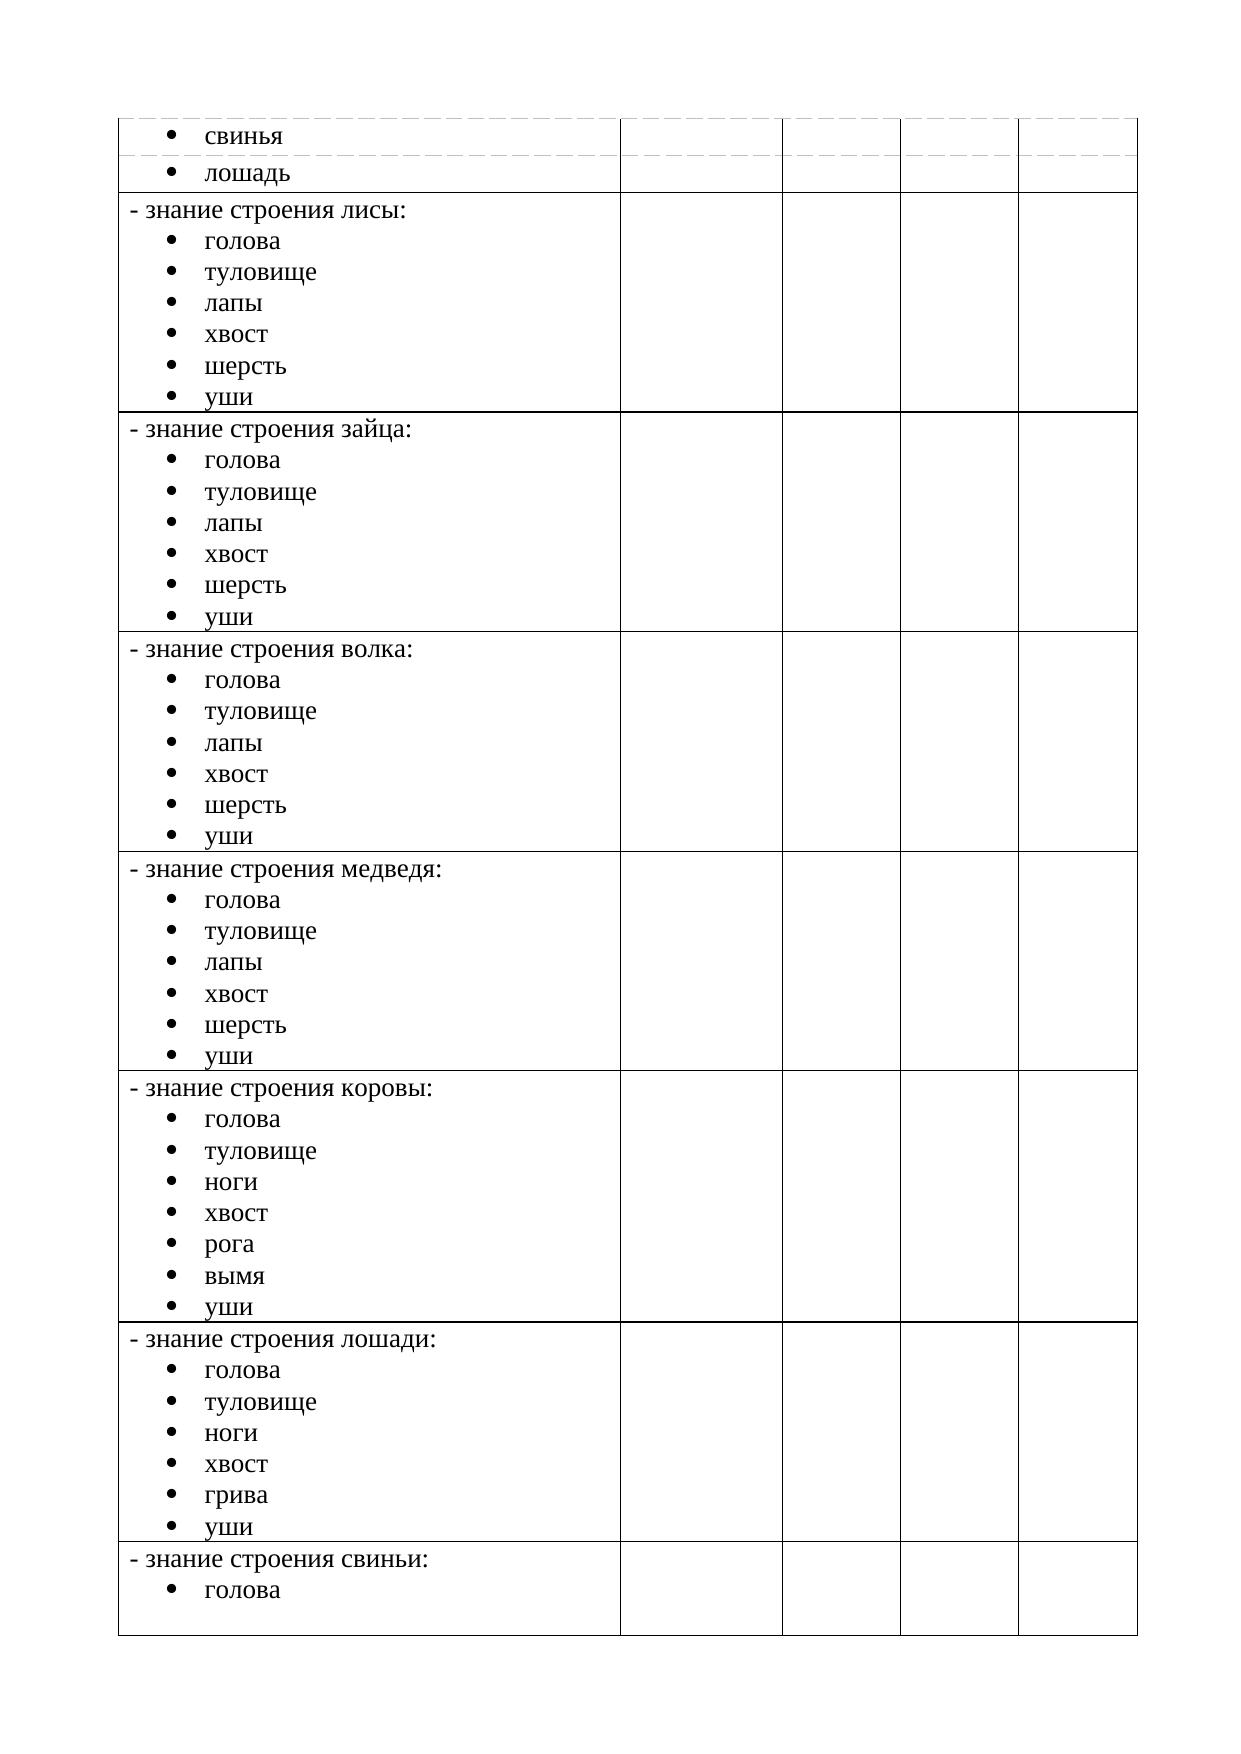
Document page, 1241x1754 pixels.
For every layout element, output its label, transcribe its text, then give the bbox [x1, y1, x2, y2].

table_cell [783, 193, 900, 411]
table_cell [783, 852, 900, 1070]
table_cell [621, 118, 782, 155]
table_cell [1019, 193, 1137, 411]
table_cell [783, 155, 900, 192]
table_cell - знание строения лисы: голова туловище лапы хвост шерсть уши [119, 193, 620, 411]
table_cell [783, 1071, 900, 1321]
table_cell [901, 193, 1018, 411]
table_cell [783, 1323, 900, 1541]
table_cell [901, 118, 1018, 155]
table_cell свинья [119, 118, 620, 155]
table_cell [621, 193, 782, 411]
table_cell [1019, 852, 1137, 1070]
table_cell [621, 1323, 782, 1541]
table_cell - знание строения медведя: голова туловище лапы хвост шерсть уши [119, 852, 620, 1070]
table_cell [1019, 1542, 1137, 1635]
table_cell [901, 1323, 1018, 1541]
table_cell [621, 1542, 782, 1635]
table_cell [783, 1542, 900, 1635]
table_cell - знание строения лошади: голова туловище ноги хвост грива уши [119, 1323, 620, 1541]
table_cell [783, 413, 900, 631]
table_cell [1019, 155, 1137, 192]
table_cell [1019, 1323, 1137, 1541]
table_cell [119, 1542, 620, 1635]
table_cell [901, 155, 1018, 192]
table_cell [783, 118, 901, 155]
table_cell [621, 1071, 782, 1321]
table_cell [901, 852, 1018, 1070]
table_cell [621, 155, 782, 192]
table_cell - знание строения волка: голова туловище лапы хвост шерсть уши [119, 632, 620, 851]
table_cell [901, 1071, 1018, 1321]
table_cell [1019, 413, 1137, 631]
table_cell [621, 632, 782, 851]
table_cell - знание строения зайца: голова туловище лапы хвост шерсть уши [119, 413, 620, 631]
table_cell [1019, 118, 1137, 155]
table_cell [621, 413, 782, 631]
table_cell [901, 632, 1018, 851]
table_cell [901, 1542, 1018, 1635]
table_cell [901, 413, 1018, 631]
table_cell - знание строения коровы: голова туловище ноги хвост рога вымя уши [119, 1071, 620, 1321]
table_cell [621, 852, 782, 1070]
table_cell [1019, 1071, 1137, 1321]
table_cell лошадь [119, 155, 620, 192]
table_cell [783, 632, 900, 851]
table_cell [1019, 632, 1137, 851]
